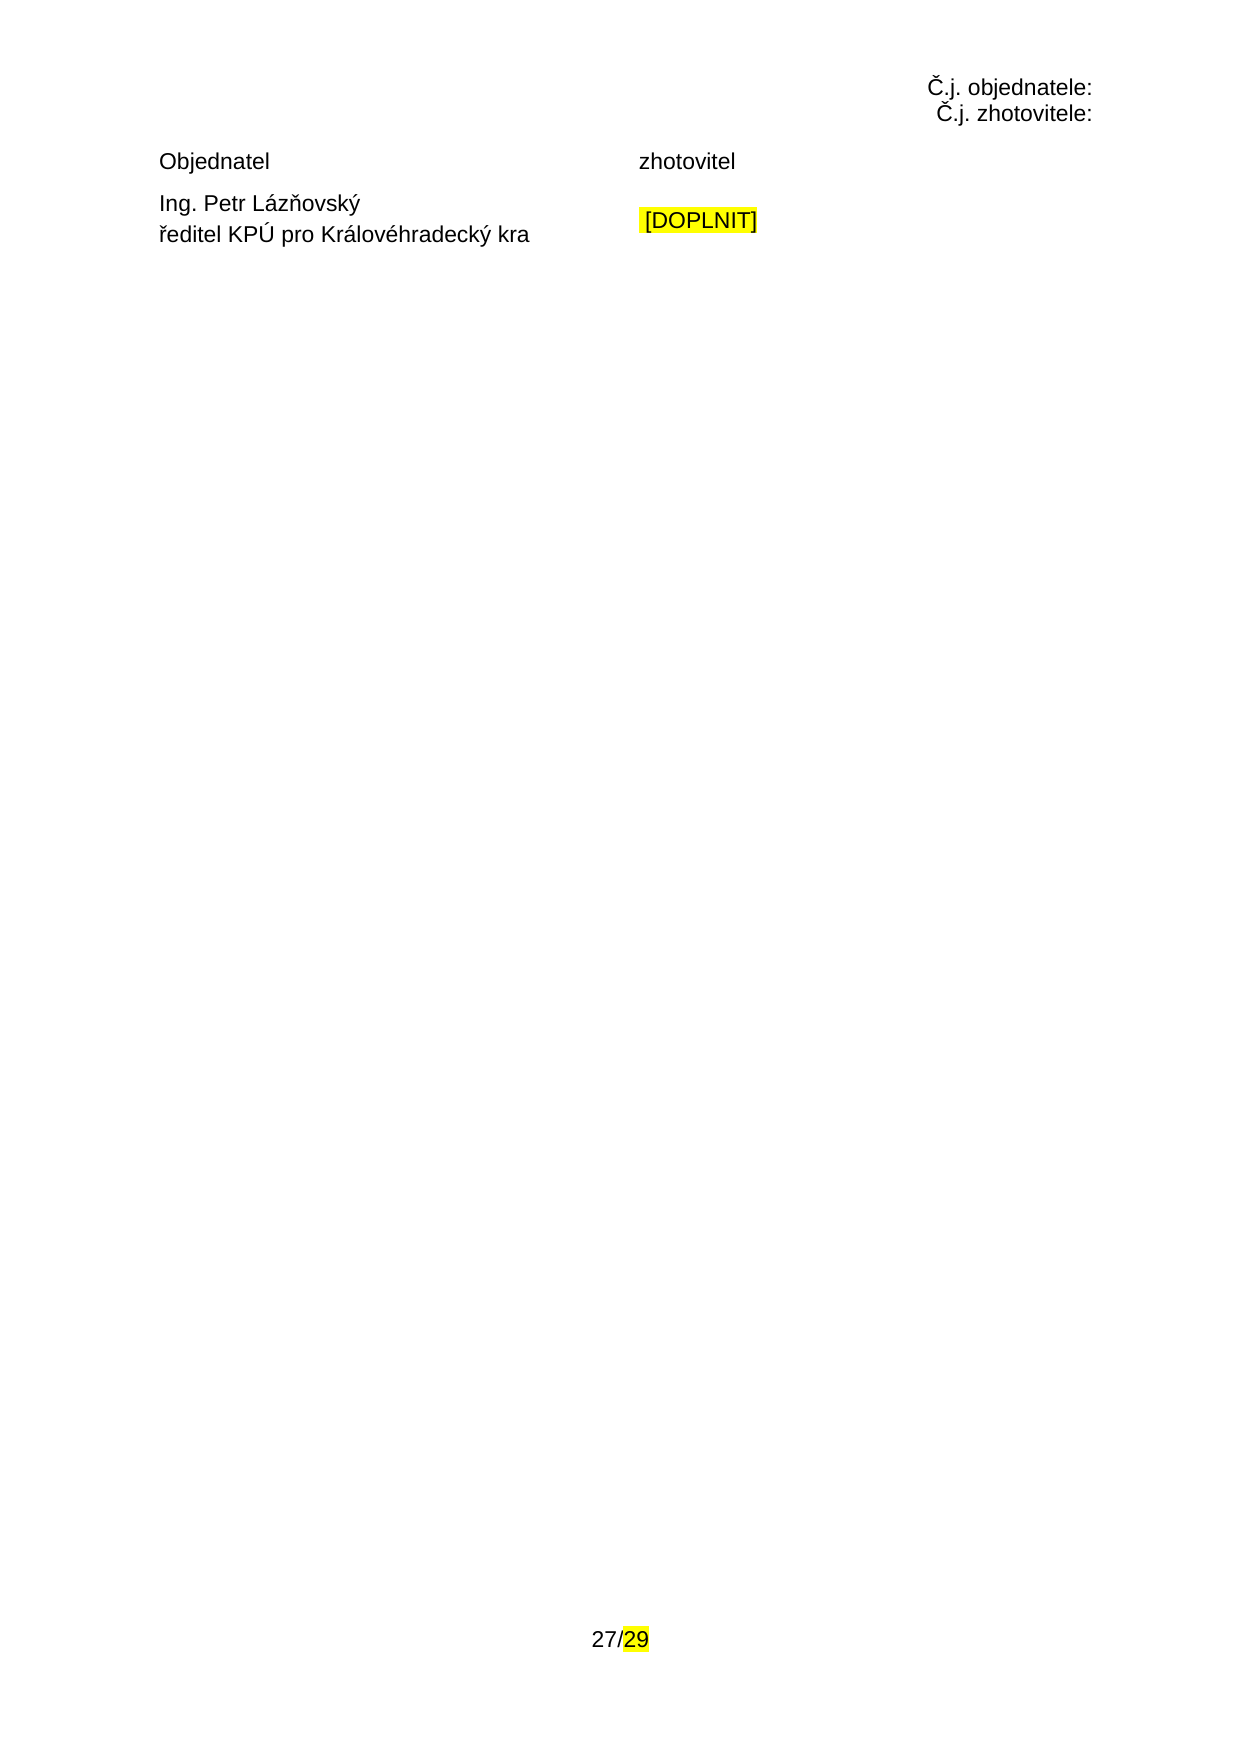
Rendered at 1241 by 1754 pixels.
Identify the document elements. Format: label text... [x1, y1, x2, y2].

table_cell zhotovitel [DOPLNIT] [628, 148, 1107, 251]
table_cell Objednatel Ing. Petr Lázňovský ředitel KPÚ pro Královéhradecký kra [148, 148, 627, 251]
